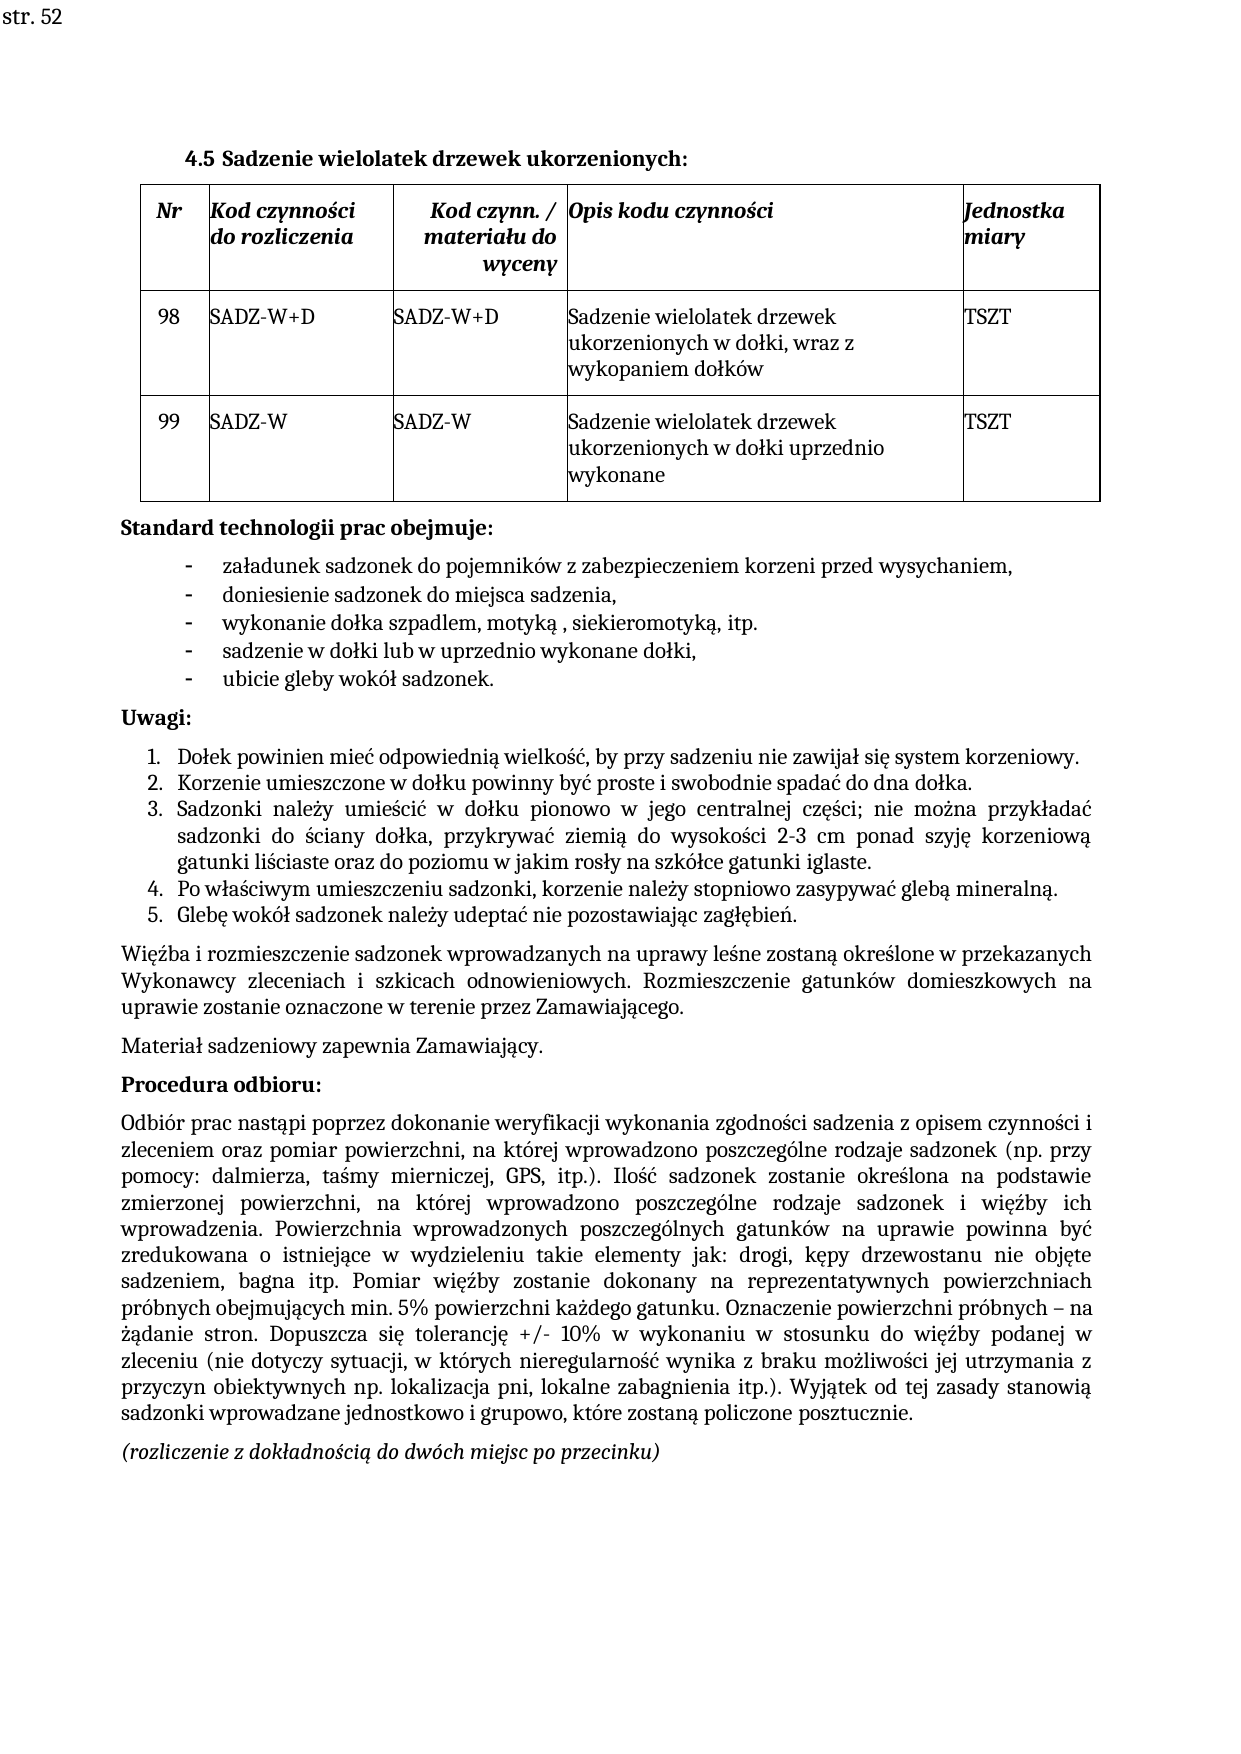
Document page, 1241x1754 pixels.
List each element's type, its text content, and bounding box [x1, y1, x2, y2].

text (rozliczenie z dokładnością do dwóch miejsc po przecinku) [121, 1439, 1119, 1465]
list ubicie gleby wokół sadzonek. [185, 664, 1119, 692]
text Odbiór prac nastąpi poprzez dokonanie weryfikacji wykonania zgodności sadzenia z opisem czynności i zleceniem oraz pomiar powierzchni, na której wprowadzono poszczególne rodzaje sadzonek (np. przy pomocy: dalmierza, taśmy mierniczej, GPS, itp.). Ilość sadzonek zostanie określona na podstawie zmierzonej powierzchni, na której wprowadzono poszczególne rodzaje sadzonek i więźby ich wprowadzenia. Powierzchnia wprowadzonych poszczególnych gatunków na uprawie powinna być zredukowana o istniejące w wydzieleniu takie elementy jak: drogi, kępy drzewostanu nie objęte sadzeniem, bagna itp. Pomiar więźby zostanie dokonany na reprezentatywnych powierzchniach próbnych obejmujących min. 5% powierzchni każdego gatunku. Oznaczenie powierzchni próbnych – na żądanie stron. Dopuszcza się tolerancję +/- 10% w wykonaniu w stosunku do więźby podanej w zleceniu (nie dotyczy sytuacji, w których nieregularność wynika z braku możliwości jej utrzymania z przyczyn obiektywnych np. lokalizacja pni, lokalne zabagnienia itp.). Wyjątek od tej zasady stanowią sadzonki wprowadzane jednostkowo i grupowo, które zostaną policzone posztucznie. [121, 1110, 1093, 1426]
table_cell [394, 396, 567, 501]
list załadunek sadzonek do pojemników z zabezpieczeniem korzeni przed wysychaniem, [185, 553, 1119, 580]
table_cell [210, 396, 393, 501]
text Uwagi: [121, 705, 1119, 731]
list Korzenie umieszczone w dołku powinny być proste i swobodnie spadać do dna dołka. [147, 770, 1119, 796]
list doniesienie sadzonek do miejsca sadzenia, [185, 580, 1119, 608]
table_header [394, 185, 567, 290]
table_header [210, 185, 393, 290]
list Sadzonki należy umieścić w dołku pionowo w jego centralnej części; nie można przykładać sadzonki do ściany dołka, przykrywać ziemią do wysokości 2-3 cm ponad szyję korzeniową gatunki liściaste oraz do poziomu w jakim rosły na szkółce gatunki iglaste. [147, 796, 1093, 875]
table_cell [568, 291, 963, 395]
text Więźba i rozmieszczenie sadzonek wprowadzanych na uprawy leśne zostaną określone w przekazanych Wykonawcy zleceniach i szkicach odnowieniowych. Rozmieszczenie gatunków domieszkowych na uprawie zostanie oznaczone w terenie przez Zamawiającego. [121, 941, 1093, 1020]
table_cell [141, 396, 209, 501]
text Materiał sadzeniowy zapewnia Zamawiający. [121, 1032, 1119, 1059]
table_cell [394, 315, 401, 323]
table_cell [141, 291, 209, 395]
list wykonanie dołka szpadlem, motyką , siekieromotyką, itp. [185, 608, 1119, 636]
list Dołek powinien mieć odpowiednią wielkość, by przy sadzeniu nie zawijał się system korzeniowy. [147, 743, 1093, 770]
list sadzenie w dołki lub w uprzednio wykonane dołki, [185, 636, 1119, 664]
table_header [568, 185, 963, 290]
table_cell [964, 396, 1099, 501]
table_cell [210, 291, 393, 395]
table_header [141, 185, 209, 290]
list Glebę wokół sadzonek należy udeptać nie pozostawiając zagłębień. [147, 902, 1119, 929]
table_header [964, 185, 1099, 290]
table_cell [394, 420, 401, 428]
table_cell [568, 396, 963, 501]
list Po właściwym umieszczeniu sadzonki, korzenie należy stopniowo zasypywać glebą mineralną. [147, 875, 1119, 902]
text Procedura odbioru: [121, 1071, 1119, 1098]
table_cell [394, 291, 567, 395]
text Standard technologii prac obejmuje: [121, 514, 1119, 541]
list Sadzenie wielolatek drzewek ukorzenionych: [185, 146, 726, 172]
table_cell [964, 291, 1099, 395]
